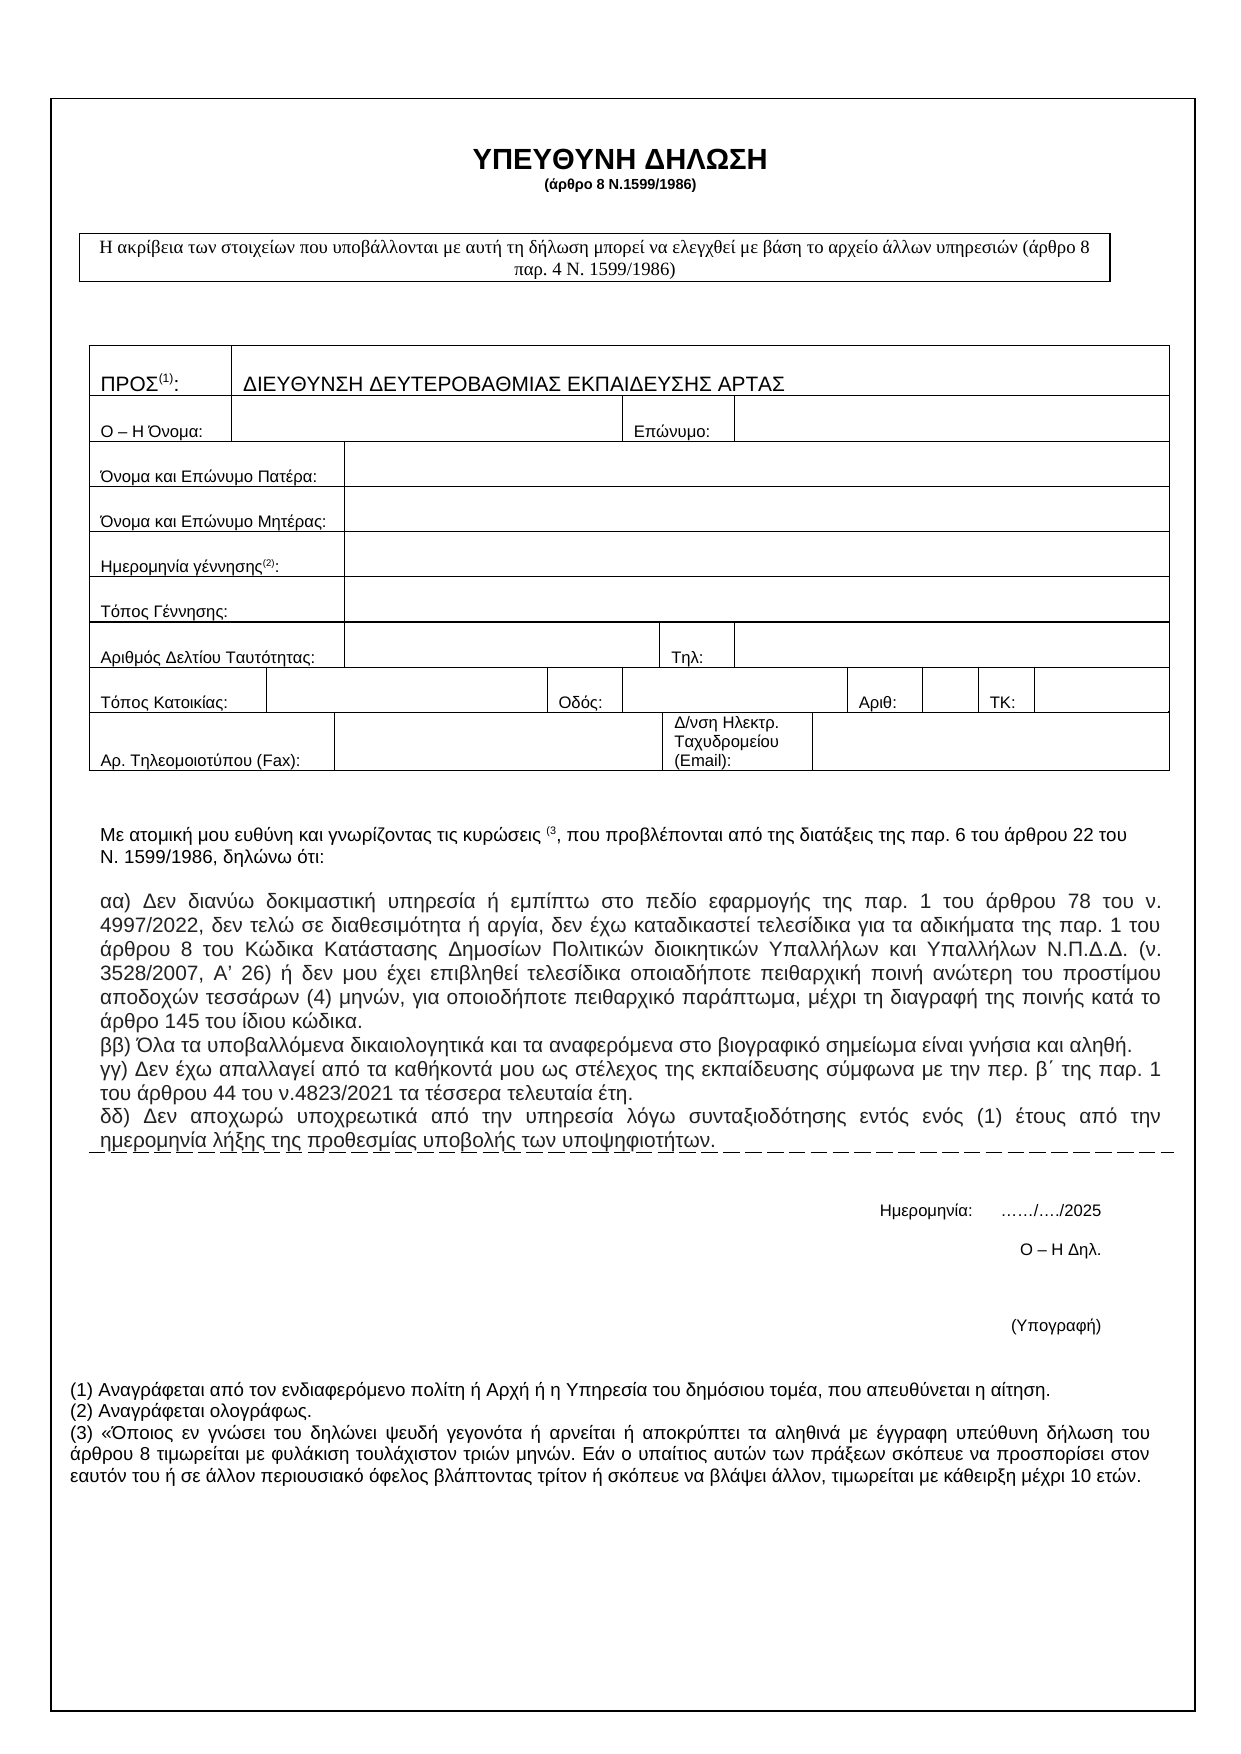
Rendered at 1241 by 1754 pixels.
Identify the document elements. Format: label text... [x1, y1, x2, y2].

subtitle ΥΠΕΥΘΥΝΗ ΔΗΛΩΣΗ [89, 142, 1152, 176]
text (Υπογραφή) [89, 1316, 1101, 1335]
table_header ΠΡΟΣ(1): [90, 346, 231, 395]
table_cell Όνομα και Επώνυμο Μητέρας: [90, 487, 344, 531]
text (1) Αναγράφεται από τον ενδιαφερόμενο πολίτη ή Αρχή ή η Υπηρεσία του δημόσιου τομέα, που απευθύνεται η αίτηση. [70, 1378, 1152, 1400]
table_header ΔΙΕΥΘΥΝΣΗ ΔΕΥΤΕΡΟΒΑΘΜΙΑΣ ΕΚΠΑΙΔΕΥΣΗΣ ΑΡΤΑΣ [232, 346, 1169, 395]
text Ο – Η Δηλ. [89, 1239, 1101, 1259]
table_cell [923, 668, 978, 712]
table_cell [345, 487, 1169, 531]
table_cell Επώνυμο: [623, 396, 734, 441]
table_cell [813, 713, 1169, 770]
table_cell Τόπος Κατοικίας: [90, 668, 266, 712]
text (2) Αναγράφεται ολογράφως. [70, 1400, 1152, 1422]
table_cell [335, 713, 662, 770]
table_cell αα) Δεν διανύω δοκιμαστική υπηρεσία ή εμπίπτω στο πεδίο εφαρμογής της παρ. 1 του άρθρου 78 του ν. 4997/2022, δεν τελώ σε διαθεσιμότητα ή αργία, δεν έχω καταδικαστεί τελεσίδικα για τα αδικήματα της παρ. 1 του άρθρου 8 του Κώδικα Κατάστασης Δημοσίων Πολιτικών διοικητικών Υπαλλήλων και Υπαλλήλων Ν.Π.Δ.Δ. (ν. 3528/2007, Α’ 26) ή δεν μου έχει επιβληθεί τελεσίδικα οποιαδήποτε πειθαρχική ποινή ανώτερη του προστίμου αποδοχών τεσσάρων (4) μηνών, για οποιοδήποτε πειθαρχικό παράπτωμα, μέχρι τη διαγραφή της ποινής κατά το άρθρο 145 του ίδιου κώδικα. ββ) Όλα τα υποβαλλόμενα δικαιολογητικά και τα αναφερόμενα στο βιογραφικό σημείωμα είναι γνήσια και αληθή. γγ) Δεν έχω απαλλαγεί από τα καθήκοντά μου ως στέλεχος της εκπαίδευσης σύμφωνα με την περ. β΄ της παρ. 1 του άρθρου 44 του ν.4823/2021 τα τέσσερα τελευταία έτη. δδ) Δεν αποχωρώ υποχρεωτικά από την υπηρεσία λόγω συνταξιοδότησης εντός ενός (1) έτους από την ημερομηνία λήξης της προθεσμίας υποβολής των υποψηφιοτήτων. [89, 889, 1174, 1152]
table_cell Ο – Η Όνομα: [90, 396, 231, 441]
table_cell [1035, 668, 1169, 712]
subtitle (άρθρο 8 Ν.1599/1986) [89, 176, 1152, 204]
table_cell Ημερομηνία γέννησης(2): [90, 532, 344, 576]
table_header Με ατομική μου ευθύνη και γνωρίζοντας τις κυρώσεις (3, που προβλέπονται από της διατάξεις της παρ. 6 του άρθρου 22 του Ν. 1599/1986, δηλώνω ότι: [89, 824, 1174, 889]
text (3) «Όποιος εν γνώσει του δηλώνει ψευδή γεγονότα ή αρνείται ή αποκρύπτει τα αληθινά με έγγραφη υπεύθυνη δήλωση του άρθρου 8 τιμωρείται με φυλάκιση τουλάχιστον τριών μηνών. Εάν ο υπαίτιος αυτών των πράξεων σκόπευε να προσπορίσει στον εαυτόν του ή σε άλλον περιουσιακό όφελος βλάπτοντας τρίτον ή σκόπευε να βλάψει άλλον, τιμωρείται με κάθειρξη μέχρι 10 ετών. [70, 1422, 1152, 1486]
table_cell Όνομα και Επώνυμο Πατέρα: [90, 442, 344, 486]
table_cell [267, 668, 547, 712]
table_cell Τόπος Γέννησης: [90, 577, 344, 621]
table_cell [232, 396, 622, 441]
table_cell [345, 532, 1169, 576]
table_cell [735, 396, 1169, 441]
table_cell ΤΚ: [979, 668, 1034, 712]
table_cell [345, 577, 1169, 621]
table_cell Οδός: [548, 668, 622, 712]
text Η ακρίβεια των στοιχείων που υποβάλλονται με αυτή τη δήλωση μπορεί να ελεγχθεί με βάση το αρχείο άλλων υπηρεσιών (άρθρο 8 παρ. 4 Ν. 1599/1986) [80, 234, 1109, 281]
table_cell [735, 623, 1169, 667]
text Ημερομηνία: ……/…./2025 [89, 1201, 1101, 1220]
table_cell Τηλ: [660, 623, 734, 667]
table_cell Δ/νση Ηλεκτρ. Ταχυδρομείου (Εmail): [663, 713, 812, 770]
table_cell [345, 623, 659, 667]
table_cell [623, 668, 847, 712]
table_cell Αριθμός Δελτίου Ταυτότητας: [90, 623, 344, 667]
table_cell [345, 442, 1169, 486]
table_cell Αριθ: [848, 668, 922, 712]
table_cell Αρ. Τηλεομοιοτύπου (Fax): [90, 713, 334, 770]
